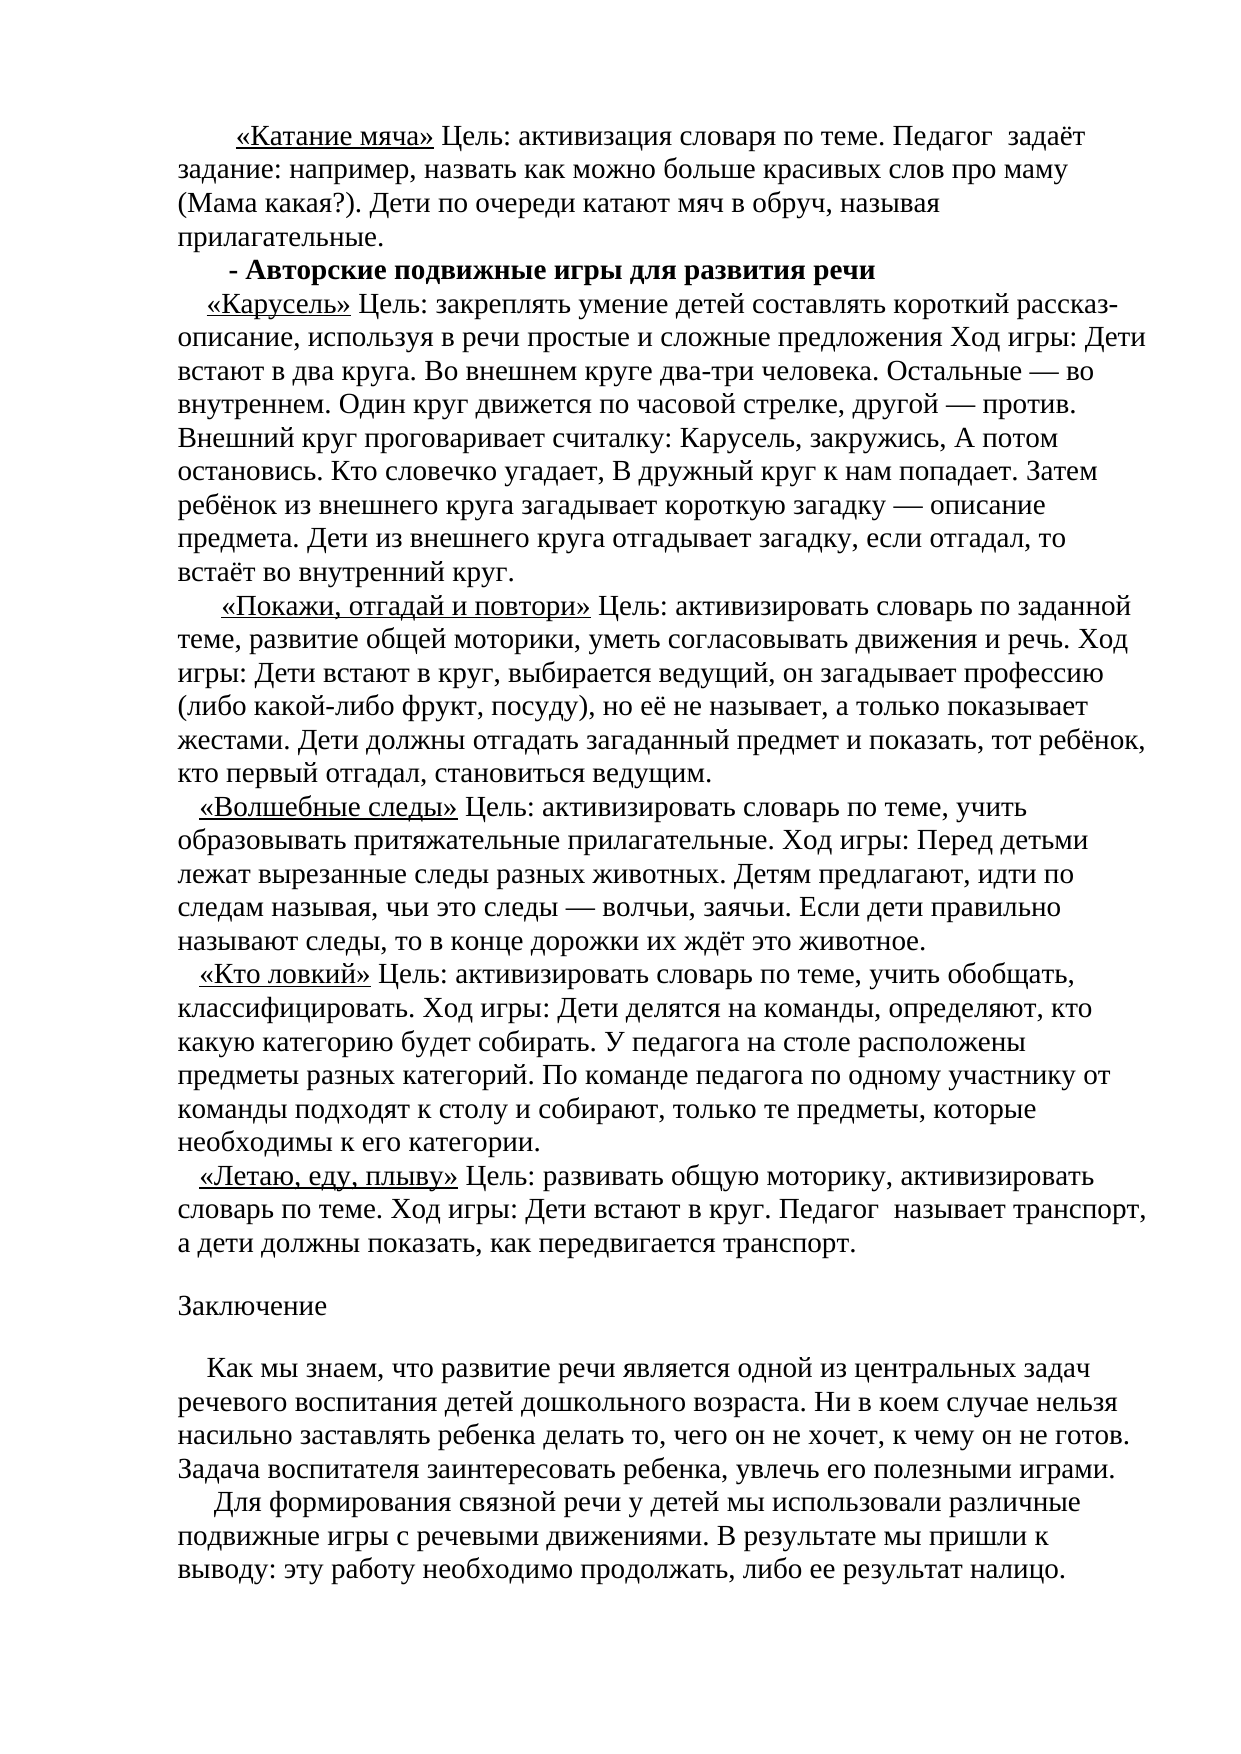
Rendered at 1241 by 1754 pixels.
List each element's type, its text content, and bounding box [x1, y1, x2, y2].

text «Карусель» Цель: закреплять умение детей составлять короткий рассказ-описание, используя в речи простые и сложные предложения Ход игры: Дети встают в два круга. Во внешнем круге два-три человека. Остальные — во внутреннем. Один круг движется по часовой стрелке, другой — против. Внешний круг проговаривает считалку: Карусель, закружись, А потом остановись. Кто словечко угадает, В дружный круг к нам попадает. Затем ребёнок из внешнего круга загадывает короткую загадку — описание предмета. Дети из внешнего круга отгадывает загадку, если отгадал, то встаёт во внутренний круг. [177, 286, 1152, 588]
text «Волшебные следы» Цель: активизировать словарь по теме, учить образовывать притяжательные прилагательные. Ход игры: Перед детьми лежат вырезанные следы разных животных. Детям предлагают, идти по следам называя, чьи это следы — волчьи, заячьи. Если дети правильно называют следы, то в конце дорожки их ждёт это животное. [177, 789, 1152, 957]
text «Покажи, отгадай и повтори» Цель: активизировать словарь по заданной теме, развитие общей моторики, уметь согласовывать движения и речь. Ход игры: Дети встают в круг, выбирается ведущий, он загадывает профессию (либо какой-либо фрукт, посуду), но её не называет, а только показывает жестами. Дети должны отгадать загаданный предмет и показать, тот ребёнок, кто первый отгадал, становиться ведущим. [177, 588, 1152, 789]
text «Летаю, еду, плыву» Цель: развивать общую моторику, активизировать словарь по теме. Ход игры: Дети встают в круг. Педагог называет транспорт, а дети должны показать, как передвигается транспорт. [177, 1158, 1152, 1258]
text Для формирования связной речи у детей мы использовали различные подвижные игры с речевыми движениями. В результате мы пришли к выводу: эту работу необходимо продолжать, либо ее результат налицо. [177, 1484, 1152, 1585]
text «Кто ловкий» Цель: активизировать словарь по теме, учить обобщать, классифицировать. Ход игры: Дети делятся на команды, определяют, кто какую категорию будет собирать. У педагога на столе расположены предметы разных категорий. По команде педагога по одному участнику от команды подходят к столу и собирают, только те предметы, которые необходимы к его категории. [177, 957, 1152, 1158]
text Как мы знаем, что развитие речи является одной из центральных задач речевого воспитания детей дошкольного возраста. Ни в коем случае нельзя насильно заставлять ребенка делать то, чего он не хочет, к чему он не готов. Задача воспитателя заинтересовать ребенка, увлечь его полезными играми. [177, 1350, 1152, 1484]
text Заключение [177, 1288, 1152, 1321]
text «Катание мяча» Цель: активизация словаря по теме. Педагог задаёт задание: например, назвать как можно больше красивых слов про маму (Мама какая?). Дети по очереди катают мяч в обруч, называя прилагательные. [177, 118, 1152, 252]
text - Авторские подвижные игры для развития речи [177, 252, 1152, 286]
